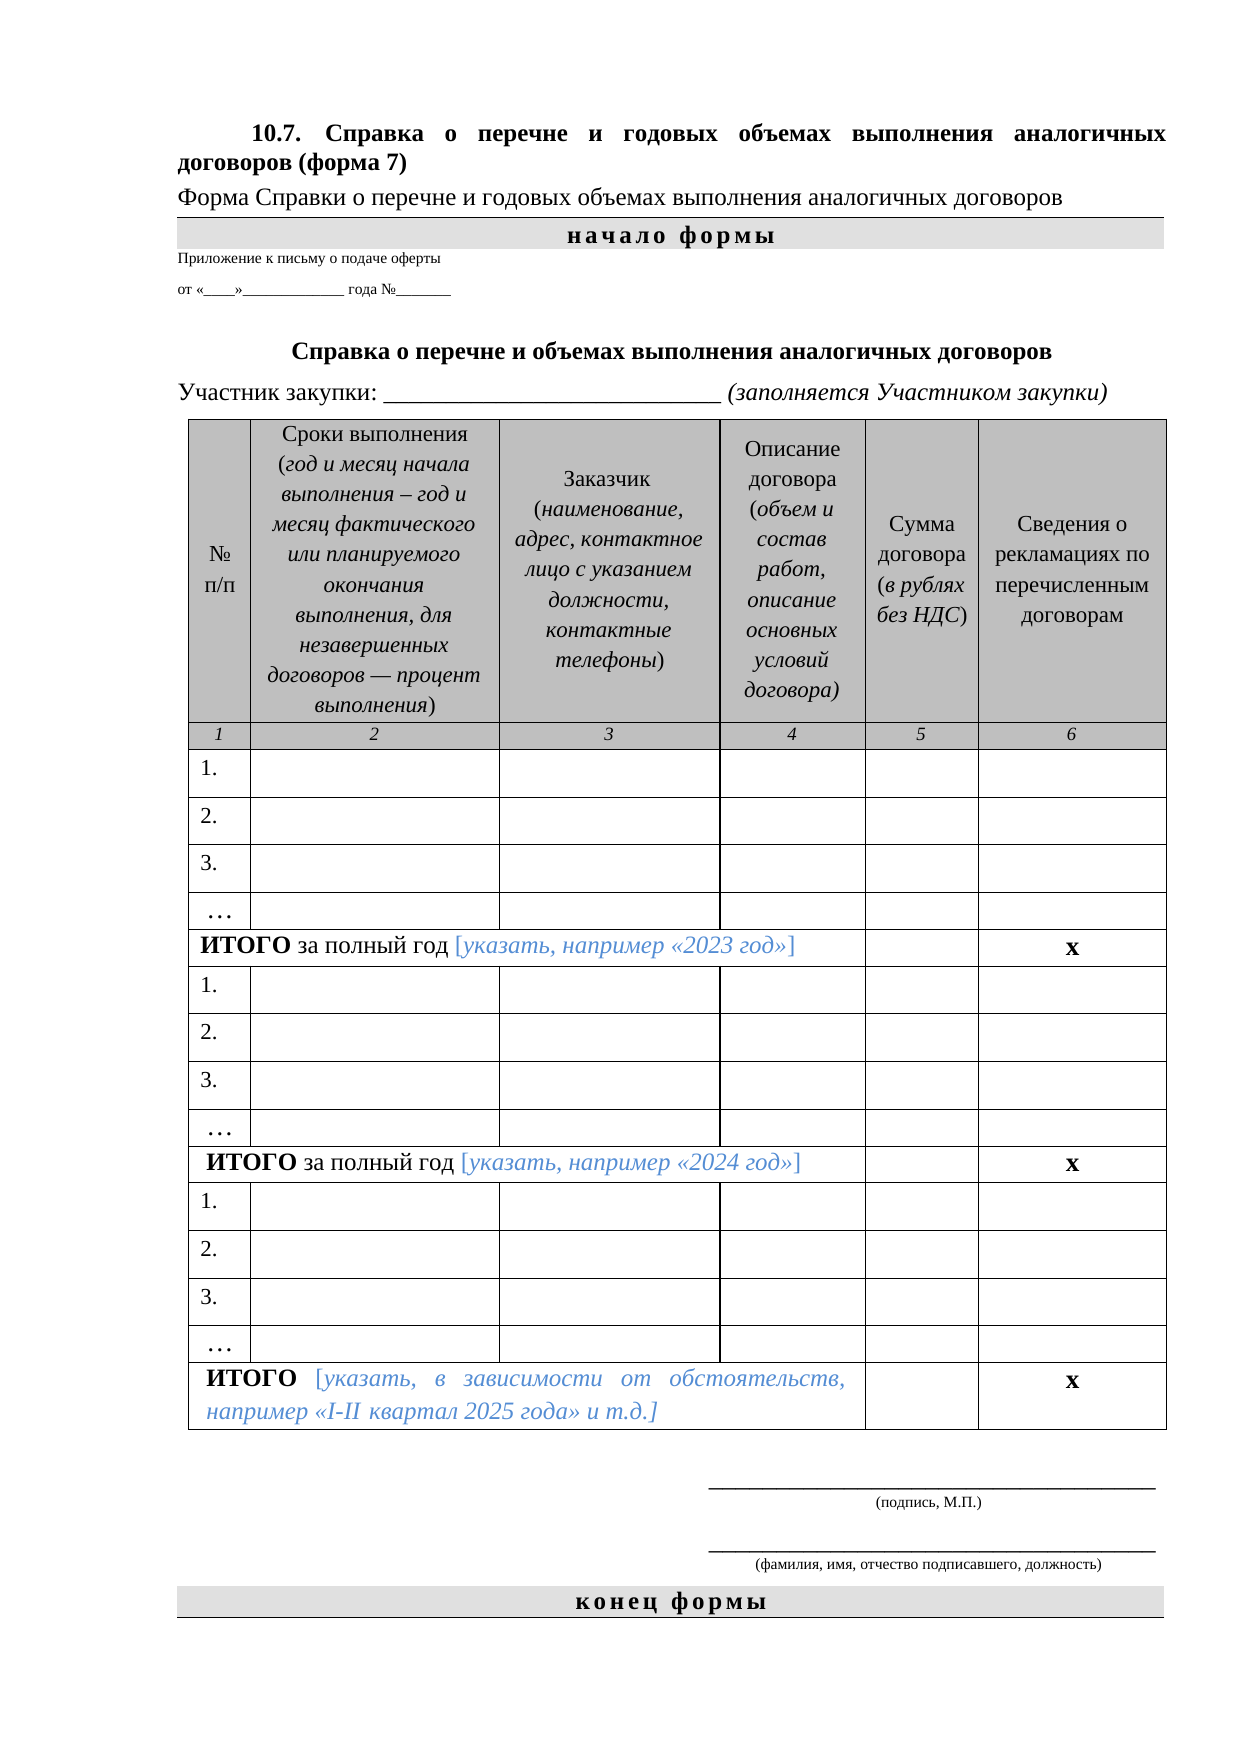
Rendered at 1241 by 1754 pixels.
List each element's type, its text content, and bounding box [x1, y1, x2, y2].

table_cell [979, 1183, 1166, 1230]
table_cell [500, 1183, 719, 1230]
table_header Описание договора (объем и состав работ, описание основных условий договора) [721, 420, 865, 722]
table_header _________________________________ (подпись, М.П.) [691, 1430, 1167, 1524]
table_cell 2 [251, 723, 499, 749]
table_cell [189, 750, 250, 797]
table_cell [721, 893, 865, 929]
table_cell [721, 967, 865, 1013]
table_cell [979, 845, 1166, 892]
table_header Сроки выполнения (год и месяц начала выполнения – год и месяц фактического или планируемого окончания выполнения, для незавершенных договоров — процент выполнения) [251, 420, 499, 722]
table_cell [866, 893, 978, 929]
table_cell … [189, 1326, 250, 1362]
text Приложение к письму о подаче оферты от «____»_____________ года №_______ [177, 249, 1167, 311]
table_cell [979, 893, 1166, 929]
table_cell [500, 1231, 719, 1278]
table_cell х [979, 1363, 1166, 1429]
table_cell [721, 1062, 865, 1109]
table_cell [866, 845, 978, 892]
table_cell [721, 1279, 865, 1325]
table_cell [251, 798, 499, 844]
table_cell х [979, 930, 1166, 966]
table_cell [500, 798, 719, 844]
table_cell [189, 967, 250, 1013]
table_cell [866, 798, 978, 844]
table_header Заказчик (наименование, адрес, контактное лицо с указанием должности, контактные телефоны) [500, 420, 719, 722]
table_header Сумма договора (в рублях без НДС) [866, 420, 978, 722]
table_cell [500, 1014, 719, 1061]
table_cell [866, 750, 978, 797]
table_cell [500, 845, 719, 892]
table_cell 5 [866, 723, 978, 749]
list Справка о перечне и годовых объемах выполнения аналогичных договоров (форма 7) [177, 118, 1167, 176]
table_cell [189, 1014, 250, 1061]
table_cell [979, 1062, 1166, 1109]
table_cell [866, 1231, 978, 1278]
table_cell [979, 967, 1166, 1013]
table_cell [251, 893, 499, 929]
table_cell [979, 1014, 1166, 1061]
table_cell [251, 1110, 499, 1146]
table_cell [721, 1183, 865, 1230]
table_cell [500, 1279, 719, 1325]
text Справка о перечне и объемах выполнения аналогичных договоров [177, 336, 1167, 365]
table_cell ИТОГО [указать, в зависимости от обстоятельств, например «I-II квартал 2025 года» и т.д.] [189, 1363, 865, 1429]
table_cell [721, 798, 865, 844]
table_cell [979, 1231, 1166, 1278]
table_cell [500, 967, 719, 1013]
table_cell [721, 1110, 865, 1146]
table_cell [251, 845, 499, 892]
text конец формы [177, 1586, 1164, 1617]
table_cell [251, 1062, 499, 1109]
table_cell [866, 1110, 978, 1146]
table_cell [189, 798, 250, 844]
table_cell [866, 1014, 978, 1061]
table_cell [500, 1110, 719, 1146]
table_cell [189, 1231, 250, 1278]
table_cell [866, 1062, 978, 1109]
text Форма Справки о перечне и годовых объемах выполнения аналогичных договоров [177, 182, 1167, 211]
table_cell [721, 750, 865, 797]
text Участник закупки: ___________________________ (заполняется Участником закупки) [177, 377, 1167, 406]
table_cell [251, 750, 499, 797]
table_cell 4 [721, 723, 865, 749]
table_cell [979, 798, 1166, 844]
table_cell 1 [189, 723, 250, 749]
table_cell 3 [500, 723, 719, 749]
table_cell [866, 1363, 978, 1429]
table_cell [979, 1279, 1166, 1325]
table_cell [721, 1014, 865, 1061]
table_cell [721, 1326, 865, 1362]
table_cell [866, 1326, 978, 1362]
table_cell х [979, 1147, 1166, 1182]
table_cell [866, 1279, 978, 1325]
text начало формы [177, 218, 1164, 249]
table_cell [500, 893, 719, 929]
table_cell [500, 750, 719, 797]
table_cell ИТОГО за полный год [указать, например «2024 год»] [189, 1147, 865, 1182]
table_cell [866, 1183, 978, 1230]
table_cell [189, 1062, 250, 1109]
table_cell ИТОГО за полный год [указать, например «2023 год»] [189, 930, 865, 966]
table_cell [500, 1326, 719, 1362]
table_cell [251, 1014, 499, 1061]
table_cell [189, 1183, 250, 1230]
table_cell [251, 1326, 499, 1362]
table_cell [721, 845, 865, 892]
table_cell [866, 967, 978, 1013]
table_cell [251, 1279, 499, 1325]
table_cell 6 [979, 723, 1166, 749]
table_cell [866, 1147, 978, 1182]
table_cell [979, 1326, 1166, 1362]
table_cell … [189, 1110, 250, 1146]
table_cell _________________________________ (фамилия, имя, отчество подписавшего, должность) [691, 1524, 1167, 1586]
table_cell [500, 1062, 719, 1109]
table_cell [251, 1231, 499, 1278]
table_cell [979, 1110, 1166, 1146]
table_header Сведения о рекламациях по перечисленным договорам [979, 420, 1166, 722]
table_header № п/п [189, 420, 250, 722]
table_cell [189, 1279, 250, 1325]
table_cell [979, 750, 1166, 797]
table_cell [189, 845, 250, 892]
table_cell [721, 1231, 865, 1278]
table_cell [251, 1183, 499, 1230]
table_cell [251, 967, 499, 1013]
table_cell [866, 930, 978, 966]
table_cell … [189, 893, 250, 929]
